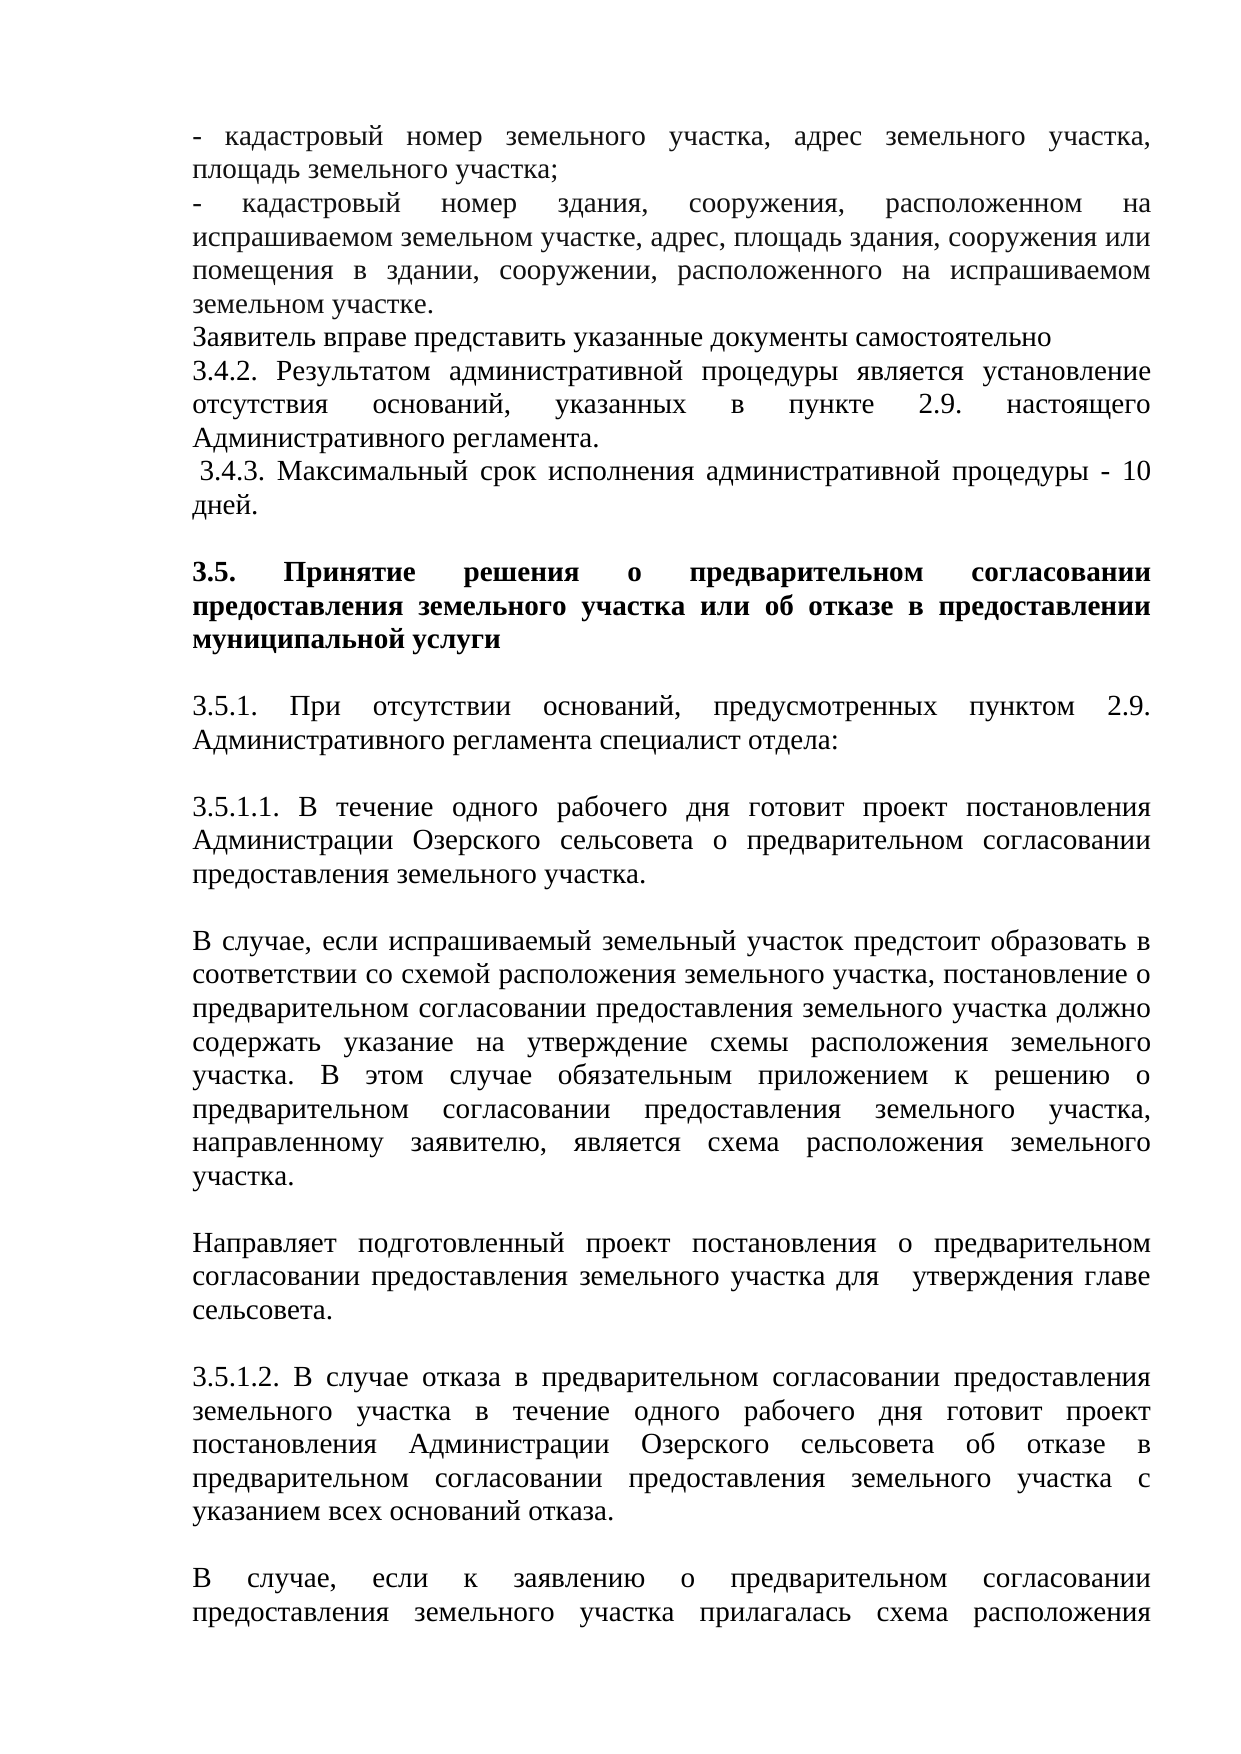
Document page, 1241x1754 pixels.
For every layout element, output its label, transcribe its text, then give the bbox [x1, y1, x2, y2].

text В случае, если испрашиваемый земельный участок предстоит образовать в соответствии со схемой расположения земельного участка, постановление о предварительном согласовании предоставления земельного участка должно содержать указание на утверждение схемы расположения земельного участка. В этом случае обязательным приложением к решению о предварительном согласовании предоставления земельного участка, направленному заявителю, является схема расположения земельного участка. [192, 923, 1152, 1191]
text Направляет подготовленный проект постановления о предварительном согласовании предоставления земельного участка для утверждения главе сельсовета. [192, 1225, 1152, 1326]
text - кадастровый номер здания, сооружения, расположенном на испрашиваемом земельном участке, адрес, площадь здания, сооружения или помещения в здании, сооружении, расположенного на испрашиваемом земельном участке. [192, 185, 1152, 319]
text 3.5.1.2. В случае отказа в предварительном согласовании предоставления земельного участка в течение одного рабочего дня готовит проект постановления Администрации Озерского сельсовета об отказе в предварительном согласовании предоставления земельного участка с указанием всех оснований отказа. [192, 1359, 1152, 1527]
text 3.5.1.1. В течение одного рабочего дня готовит проект постановления Администрации Озерского сельсовета о предварительном согласовании предоставления земельного участка. [192, 789, 1152, 889]
text - кадастровый номер земельного участка, адрес земельного участка, площадь земельного участка; [192, 118, 1152, 185]
text 3.5. Принятие решения о предварительном согласовании предоставления земельного участка или об отказе в предоставлении муниципальной услуги [192, 554, 1152, 655]
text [192, 1560, 1152, 1627]
text 3.5.1. При отсутствии оснований, предусмотренных пунктом 2.9. Административного регламента специалист отдела: [192, 688, 1152, 755]
text Заявитель вправе представить указанные документы самостоятельно [192, 319, 1152, 353]
text 3.4.3. Максимальный срок исполнения административной процедуры - 10 дней. [192, 453, 1152, 521]
text 3.4.2. Результатом административной процедуры является установление отсутствия оснований, указанных в пункте 2.9. настоящего Административного регламента. [192, 353, 1152, 453]
